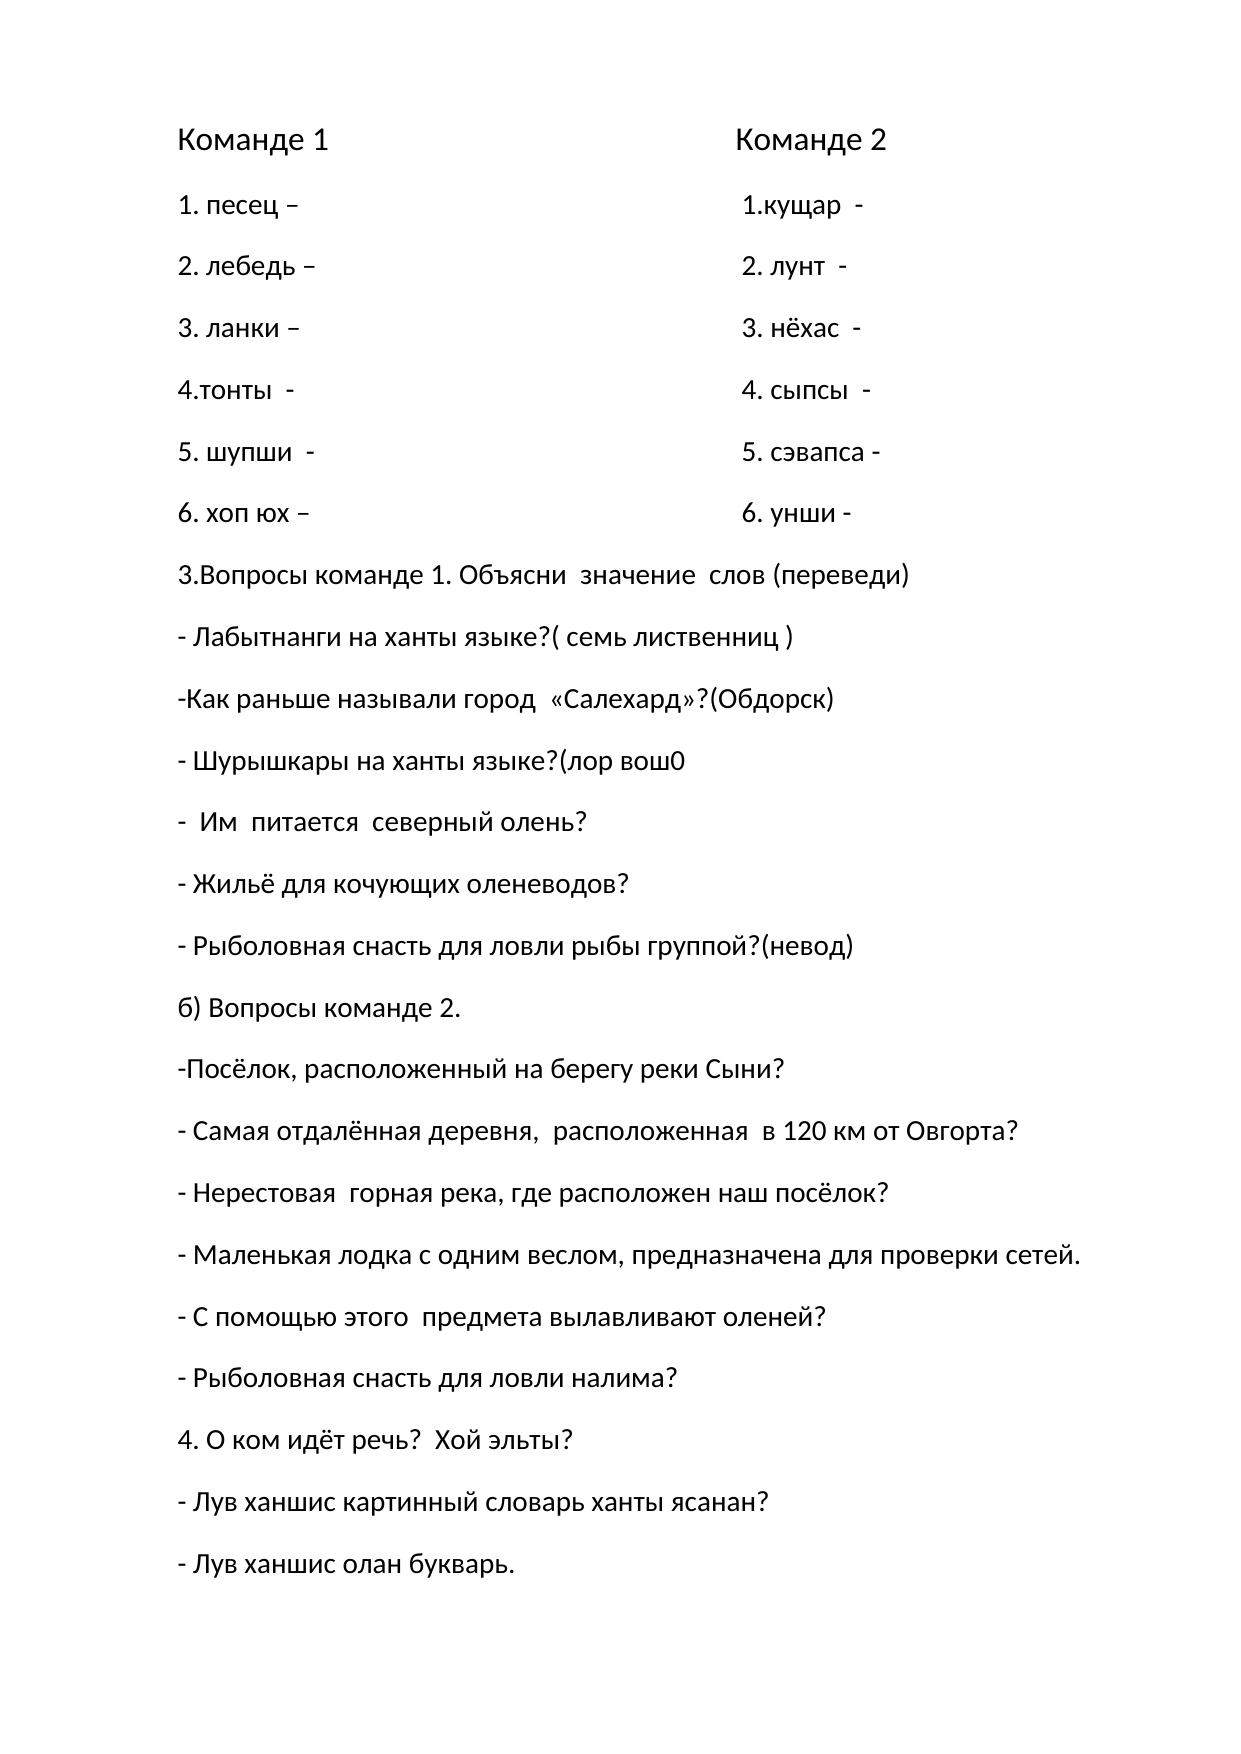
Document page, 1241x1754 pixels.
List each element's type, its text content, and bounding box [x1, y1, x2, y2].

text - Рыболовная снасть для ловли рыбы группой?(невод) [177, 927, 1152, 963]
text 6. хоп юх – 6. унши - [177, 494, 1152, 530]
text 3. ланки – 3. нёхас - [177, 309, 1152, 345]
text - Шурышкары на ханты языке?(лор вош0 [177, 742, 1152, 777]
text - Лув ханшис картинный словарь ханты ясанан? [177, 1483, 1152, 1518]
text - Маленькая лодка с одним веслом, предназначена для проверки сетей. [177, 1236, 1152, 1271]
text - Рыболовная снасть для ловли налима? [177, 1359, 1152, 1395]
text 3.Вопросы команде 1. Объясни значение слов (переведи) [177, 556, 1152, 592]
text - Жильё для кочующих оленеводов? [177, 865, 1152, 901]
text - Лув ханшис олан букварь. [177, 1545, 1152, 1580]
text 1. песец – 1.кущар - [177, 186, 1152, 221]
text Команде 1 Команде 2 [177, 118, 1152, 159]
text 4.тонты - 4. сыпсы - [177, 371, 1152, 407]
text 2. лебедь – 2. лунт - [177, 247, 1152, 283]
text 5. шупши - 5. сэвапса - [177, 433, 1152, 468]
text -Как раньше называли город «Салехард»?(Обдорск) [177, 680, 1152, 716]
text - Им питается северный олень? [177, 803, 1152, 839]
text - Самая отдалённая деревня, расположенная в 120 км от Овгорта? [177, 1112, 1152, 1148]
text - Лабытнанги на ханты языке?( семь лиственниц ) [177, 618, 1152, 654]
text - С помощью этого предмета вылавливают оленей? [177, 1298, 1152, 1333]
text - Нерестовая горная река, где расположен наш посёлок? [177, 1174, 1152, 1210]
text -Посёлок, расположенный на берегу реки Сыни? [177, 1051, 1152, 1086]
text б) Вопросы команде 2. [177, 989, 1152, 1024]
text 4. О ком идёт речь? Хой эльты? [177, 1421, 1152, 1457]
